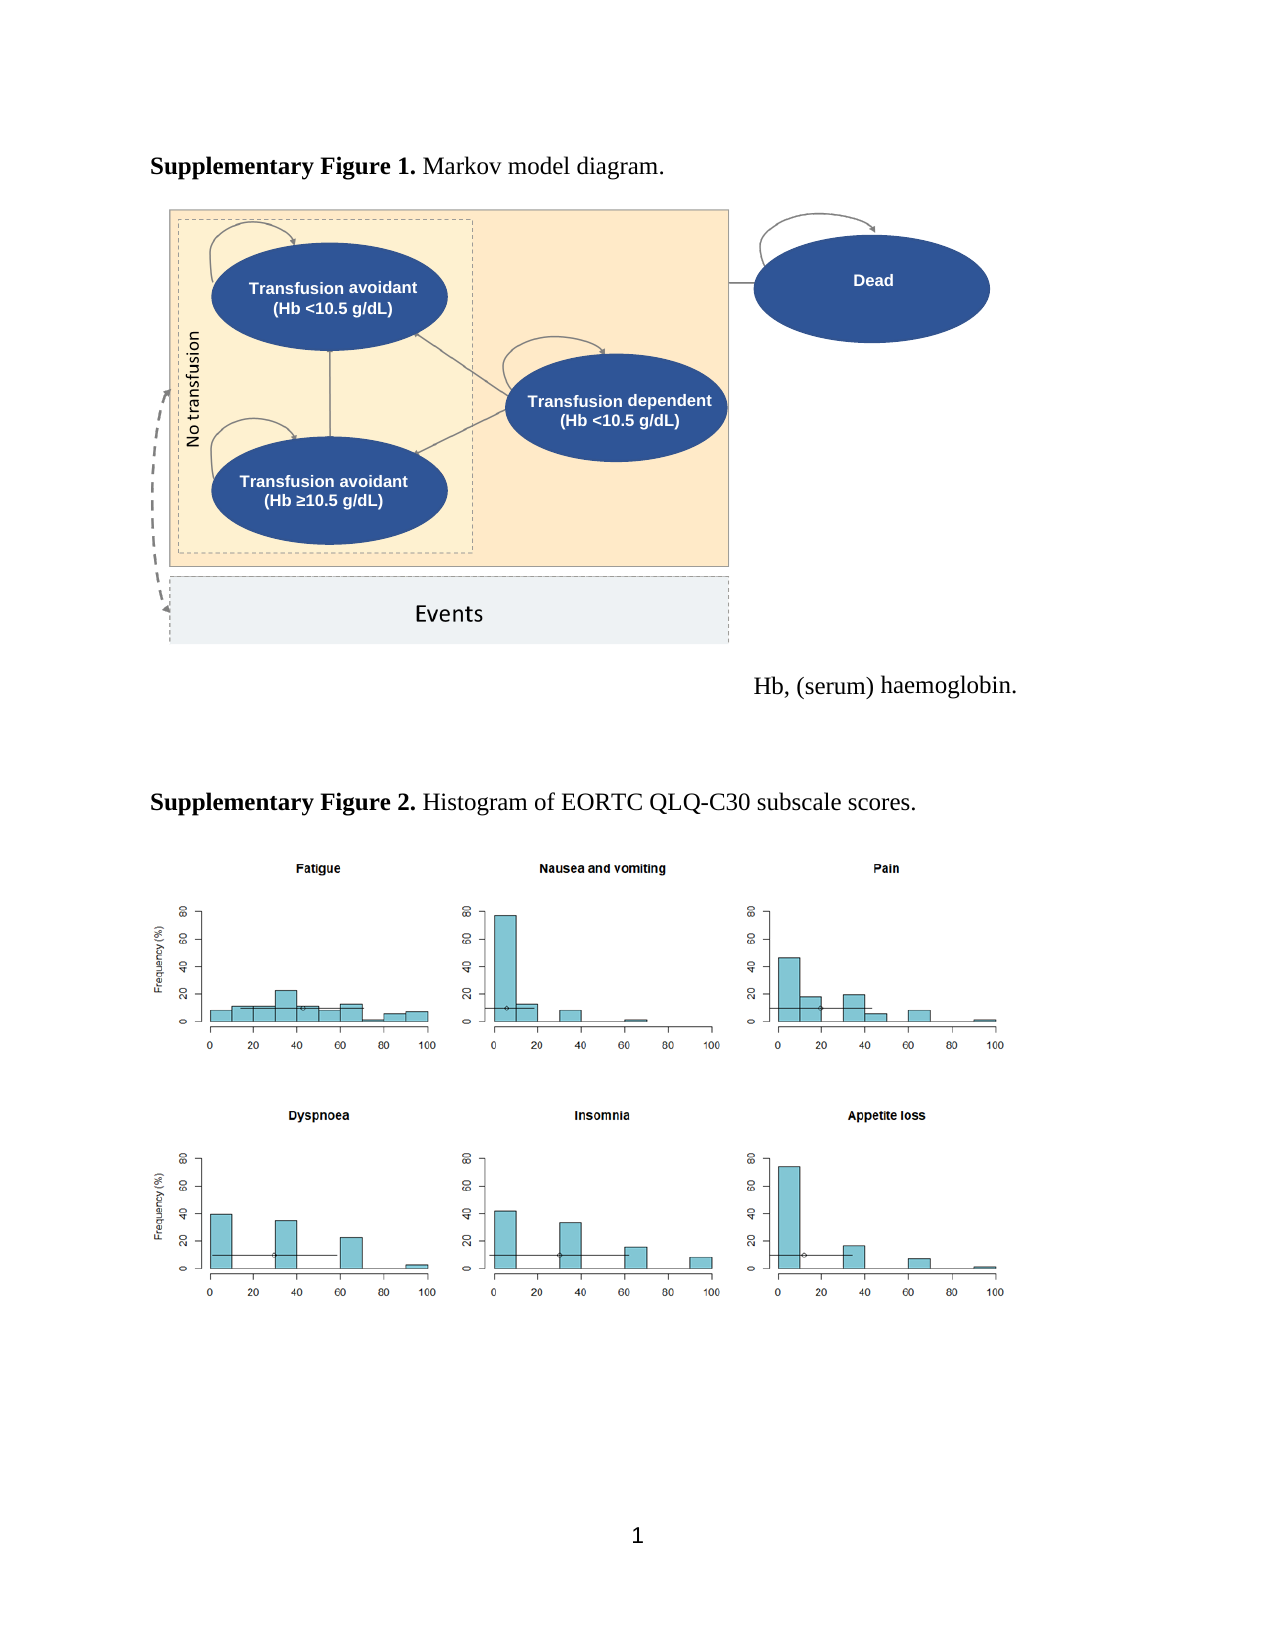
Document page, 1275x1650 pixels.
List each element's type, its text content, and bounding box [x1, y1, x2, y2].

picture [150, 842, 1030, 1336]
text Supplementary Figure 1. Markov model diagram. [150, 150, 1125, 180]
text Hb, (serum) haemoglobin. [150, 670, 1125, 700]
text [150, 787, 1125, 1336]
picture [150, 209, 967, 644]
